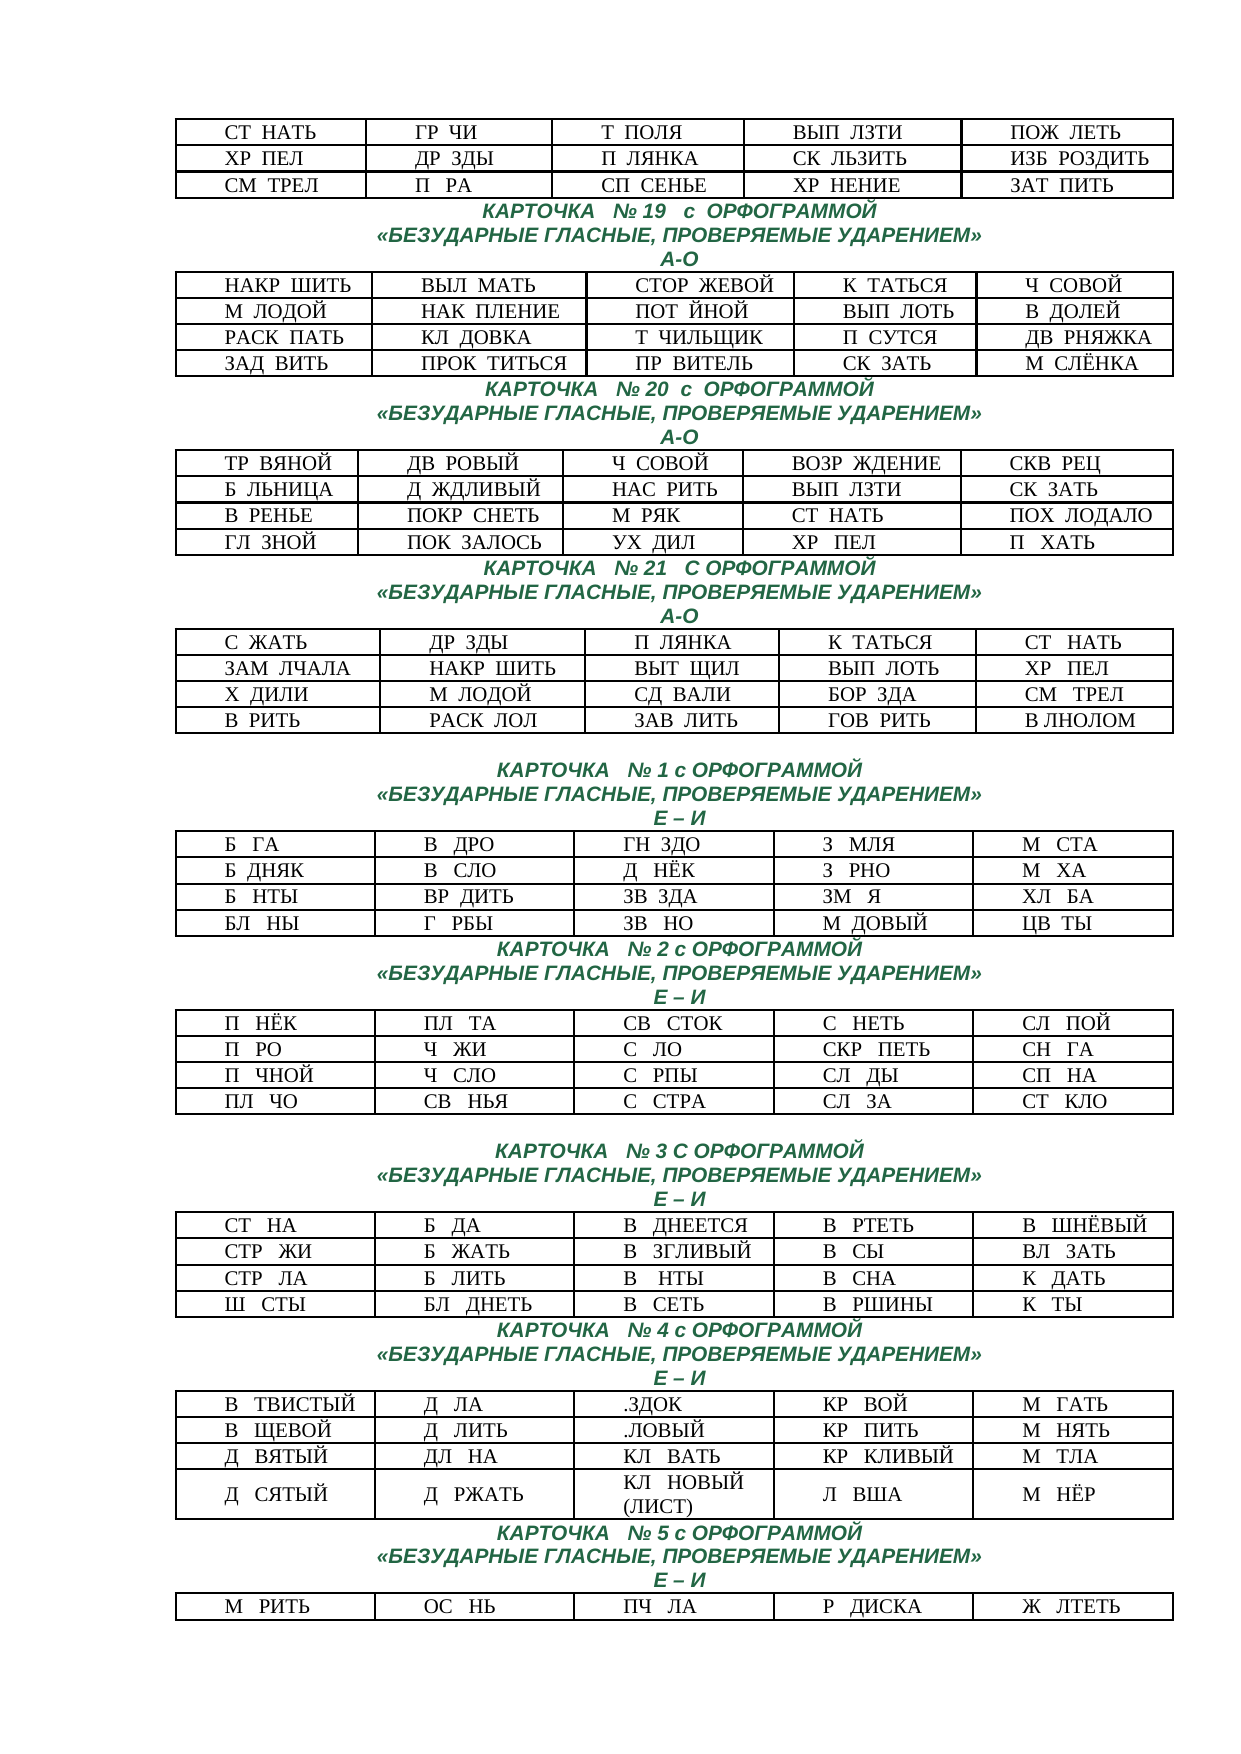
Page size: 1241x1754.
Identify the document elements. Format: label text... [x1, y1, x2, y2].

table_header СВ СТОК [575, 1011, 773, 1035]
table_cell В ЗГЛИВЫЙ [575, 1239, 773, 1263]
table_cell ПОТ ЙНОЙ [588, 299, 793, 323]
table_cell ЗАМ ЛЧАЛА [177, 656, 379, 680]
table_cell С РПЫ [575, 1063, 773, 1087]
text Е – И [215, 806, 1144, 830]
table_cell ГР ЧИ [367, 120, 551, 144]
table_cell М СЛЁНКА [978, 351, 1172, 375]
text КАРТОЧКА № 21 С ОРФОГРАММОЙ [215, 556, 1144, 580]
table_header В ДНЕЕТСЯ [575, 1213, 773, 1237]
table_header ПЧ ЛА [575, 1594, 773, 1618]
table_cell ГОВ РИТЬ [780, 708, 975, 732]
table_cell П ЧНОЙ [177, 1063, 374, 1087]
table_cell М РЯК [564, 504, 742, 527]
table_cell ЗВ НО [575, 911, 773, 935]
table_header С ЖАТЬ [177, 630, 379, 654]
table_cell СКР ПЕТЬ [775, 1037, 972, 1061]
table_cell Б ЛИТЬ [376, 1266, 573, 1289]
table_cell Д ВЯТЫЙ [177, 1444, 374, 1468]
table_cell ХЛ БА [974, 885, 1172, 908]
table_cell Д ЖДЛИВЫЙ [359, 477, 562, 501]
table_cell ХР ПЕЛ [744, 530, 960, 554]
table_cell М ТЛА [974, 1444, 1172, 1468]
table_cell РАСК ЛОЛ [381, 708, 584, 732]
table_cell М ЛОДОЙ [381, 682, 584, 706]
table_cell ДВ РНЯЖКА [978, 325, 1172, 349]
table_cell Х ДИЛИ [177, 682, 379, 706]
table_cell СВ НЬЯ [376, 1089, 573, 1113]
table_cell Д РЖАТЬ [376, 1470, 573, 1518]
text Е – И [215, 985, 1144, 1009]
text «БЕЗУДАРНЫЕ ГЛАСНЫЕ, ПРОВЕРЯЕМЫЕ УДАРЕНИЕМ» [215, 401, 1144, 425]
table_cell В ЩЕВОЙ [177, 1418, 374, 1442]
table_header СТОР ЖЕВОЙ [588, 273, 793, 297]
table_cell Ш СТЫ [177, 1292, 374, 1316]
table_cell ВЫП ЛОТЬ [795, 299, 975, 323]
table_cell ИЗБ РОЗДИТЬ [963, 146, 1172, 170]
table_cell КР ПИТЬ [775, 1418, 972, 1442]
table_header СТ НА [177, 1213, 374, 1237]
table_cell СТ НАТЬ [177, 120, 365, 144]
table_header СКВ РЕЦ [962, 451, 1172, 475]
table_cell ВЫП ЛОТЬ [780, 656, 975, 680]
text «БЕЗУДАРНЫЕ ГЛАСНЫЕ, ПРОВЕРЯЕМЫЕ УДАРЕНИЕМ» [215, 961, 1144, 985]
table_header З МЛЯ [775, 832, 972, 856]
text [215, 223, 1144, 247]
text Е – И [215, 1187, 1144, 1211]
table_cell ЗАТ ПИТЬ [963, 173, 1172, 197]
table_header В ШНЁВЫЙ [974, 1213, 1172, 1237]
table_cell В СЫ [775, 1239, 972, 1263]
table_cell СД ВАЛИ [586, 682, 778, 706]
table_cell КЛ ВАТЬ [575, 1444, 773, 1468]
table_cell ПРОК ТИТЬСЯ [373, 351, 585, 375]
table_cell Б НТЫ [177, 885, 374, 908]
table_cell СК ЛЬЗИТЬ [745, 146, 960, 170]
table_header ПЛ ТА [376, 1011, 573, 1035]
table_cell ПЛ ЧО [177, 1089, 374, 1113]
text КАРТОЧКА № 5 с ОРФОГРАММОЙ [215, 1520, 1144, 1544]
table_header КР ВОЙ [775, 1392, 972, 1416]
table_cell З РНО [775, 858, 972, 882]
table_cell СК ЗАТЬ [795, 351, 975, 375]
table_cell ЗАВ ЛИТЬ [586, 708, 778, 732]
table_cell Т ПОЛЯ [553, 120, 743, 144]
table_cell С ЛО [575, 1037, 773, 1061]
text КАРТОЧКА № 4 с ОРФОГРАММОЙ [215, 1318, 1144, 1342]
table_cell Ч СЛО [376, 1063, 573, 1087]
text А-О [215, 425, 1144, 449]
table_cell В СНА [775, 1266, 972, 1289]
table_cell ДР ЗДЫ [367, 146, 551, 170]
text Е – И [215, 1366, 1144, 1390]
table_header Ж ЛТЕТЬ [974, 1594, 1172, 1618]
table_cell .ЛОВЫЙ [575, 1418, 773, 1442]
table_cell НАС РИТЬ [564, 477, 742, 501]
table_cell СП НА [974, 1063, 1172, 1087]
table_cell К ДАТЬ [974, 1266, 1172, 1289]
table_header .ЗДОК [575, 1392, 773, 1416]
table_cell Т ЧИЛЬЩИК [588, 325, 793, 349]
table_header С НЕТЬ [775, 1011, 972, 1035]
table_cell П РО [177, 1037, 374, 1061]
table_cell Б ЖАТЬ [376, 1239, 573, 1263]
table_cell ХР НЕНИЕ [745, 173, 960, 197]
table_cell РАСК ПАТЬ [177, 325, 371, 349]
text «БЕЗУДАРНЫЕ ГЛАСНЫЕ, ПРОВЕРЯЕМЫЕ УДАРЕНИЕМ» [215, 1544, 1144, 1568]
table_header Р ДИСКА [775, 1594, 972, 1618]
table_cell Д СЯТЫЙ [177, 1470, 374, 1518]
table_cell ГЛ ЗНОЙ [177, 530, 357, 554]
table_cell СЛ ДЫ [775, 1063, 972, 1087]
table_cell ВЫП ЛЗТИ [745, 120, 960, 144]
table_cell М ХА [974, 858, 1172, 882]
table_cell СК ЗАТЬ [962, 477, 1172, 501]
text «БЕЗУДАРНЫЕ ГЛАСНЫЕ, ПРОВЕРЯЕМЫЕ УДАРЕНИЕМ» [215, 1163, 1144, 1187]
table_header П ЛЯНКА [586, 630, 778, 654]
table_cell ЦВ ТЫ [974, 911, 1172, 935]
table_header М ГАТЬ [974, 1392, 1172, 1416]
table_cell ХР ПЕЛ [977, 656, 1172, 680]
table_header К ТАТЬСЯ [780, 630, 975, 654]
table_cell В ЛНОЛОМ [977, 708, 1172, 732]
table_header Ч СОВОЙ [978, 273, 1172, 297]
text А-О [215, 247, 1144, 271]
table_cell П РА [367, 173, 551, 197]
table_cell КЛ НОВЫЙ (ЛИСТ) [575, 1470, 773, 1518]
table_cell ПР ВИТЕЛЬ [588, 351, 793, 375]
table_cell ПОК ЗАЛОСЬ [359, 530, 562, 554]
table_cell СМ ТРЕЛ [977, 682, 1172, 706]
table_header Ч СОВОЙ [564, 451, 742, 475]
table_cell СТ КЛО [974, 1089, 1172, 1113]
table_header Б ГА [177, 832, 374, 856]
table_cell ВР ДИТЬ [376, 885, 573, 908]
table_cell БОР ЗДА [780, 682, 975, 706]
table_cell М НЯТЬ [974, 1418, 1172, 1442]
table_cell П СУТСЯ [795, 325, 975, 349]
text А-О [215, 604, 1144, 628]
text КАРТОЧКА № 20 с ОРФОГРАММОЙ [215, 377, 1144, 401]
table_cell М ДОВЫЙ [775, 911, 972, 935]
table_cell Л ВША [775, 1470, 972, 1518]
text КАРТОЧКА № 19 с ОРФОГРАММОЙ [215, 199, 1144, 223]
table_cell В НТЫ [575, 1266, 773, 1289]
text КАРТОЧКА № 2 с ОРФОГРАММОЙ [215, 937, 1144, 961]
table_cell ДЛ НА [376, 1444, 573, 1468]
table_cell М НЁР [974, 1470, 1172, 1518]
text «БЕЗУДАРНЫЕ ГЛАСНЫЕ, ПРОВЕРЯЕМЫЕ УДАРЕНИЕМ» [215, 580, 1144, 604]
table_cell В СЕТЬ [575, 1292, 773, 1316]
table_cell В РИТЬ [177, 708, 379, 732]
table_cell Ч ЖИ [376, 1037, 573, 1061]
table_cell ВЫП ЛЗТИ [744, 477, 960, 501]
table_cell Г РБЫ [376, 911, 573, 935]
text «БЕЗУДАРНЫЕ ГЛАСНЫЕ, ПРОВЕРЯЕМЫЕ УДАРЕНИЕМ» [215, 782, 1144, 806]
table_cell П ЛЯНКА [553, 146, 743, 170]
table_cell СЛ ЗА [775, 1089, 972, 1113]
table_cell В ДОЛЕЙ [978, 299, 1172, 323]
table_cell ВЫТ ЩИЛ [586, 656, 778, 680]
table_header К ТАТЬСЯ [795, 273, 975, 297]
table_cell НАК ПЛЕНИЕ [373, 299, 585, 323]
table_header В ТВИСТЫЙ [177, 1392, 374, 1416]
table_cell СМ ТРЕЛ [177, 173, 365, 197]
table_cell СТР ЖИ [177, 1239, 374, 1263]
table_cell БЛ ДНЕТЬ [376, 1292, 573, 1316]
table_cell В СЛО [376, 858, 573, 882]
table_header ВОЗР ЖДЕНИЕ [744, 451, 960, 475]
table_header СТ НАТЬ [977, 630, 1172, 654]
table_cell ПОЖ ЛЕТЬ [963, 120, 1172, 144]
table_header ВЫЛ МАТЬ [373, 273, 585, 297]
table_header ГН ЗДО [575, 832, 773, 856]
table_cell ЗАД ВИТЬ [177, 351, 371, 375]
table_cell В РЕНЬЕ [177, 504, 357, 527]
table_cell СТР ЛА [177, 1266, 374, 1289]
table_cell М ЛОДОЙ [177, 299, 371, 323]
table_header НАКР ШИТЬ [177, 273, 371, 297]
table_cell Д ЛИТЬ [376, 1418, 573, 1442]
table_cell П ХАТЬ [962, 530, 1172, 554]
table_cell Б ЛЬНИЦА [177, 477, 357, 501]
table_header П НЁК [177, 1011, 374, 1035]
table_cell СП СЕНЬЕ [553, 173, 743, 197]
table_cell К ТЫ [974, 1292, 1172, 1316]
table_cell ЗВ ЗДА [575, 885, 773, 908]
table_header В ДРО [376, 832, 573, 856]
text «БЕЗУДАРНЫЕ ГЛАСНЫЕ, ПРОВЕРЯЕМЫЕ УДАРЕНИЕМ» [215, 1342, 1144, 1366]
table_header М РИТЬ (ДРУЗЕЙ) [177, 1594, 374, 1618]
table_cell НАКР ШИТЬ [381, 656, 584, 680]
table_cell СН ГА [974, 1037, 1172, 1061]
table_header СЛ ПОЙ [974, 1011, 1172, 1035]
table_cell В РШИНЫ [775, 1292, 972, 1316]
table_header М СТА [974, 832, 1172, 856]
table_cell ЗМ Я [775, 885, 972, 908]
table_header ТР ВЯНОЙ [177, 451, 357, 475]
table_header ДВ РОВЫЙ [359, 451, 562, 475]
table_header ДР ЗДЫ [381, 630, 584, 654]
table_cell Д НЁК [575, 858, 773, 882]
table_header ОС НЬ [376, 1594, 573, 1618]
table_cell Б ДНЯК [177, 858, 374, 882]
table_cell СТ НАТЬ [744, 504, 960, 527]
text Е – И [215, 1568, 1144, 1592]
table_cell ПОХ ЛОДАЛО [962, 504, 1172, 527]
table_cell УХ ДИЛ [564, 530, 742, 554]
table_header В РТЕТЬ [775, 1213, 972, 1237]
table_cell ХР ПЕЛ [177, 146, 365, 170]
table_cell С СТРА [575, 1089, 773, 1113]
table_cell КЛ ДОВКА [373, 325, 585, 349]
text КАРТОЧКА № 1 с ОРФОГРАММОЙ [215, 758, 1144, 782]
table_header Б ДА [376, 1213, 573, 1237]
table_cell КР КЛИВЫЙ [775, 1444, 972, 1468]
table_cell ВЛ ЗАТЬ [974, 1239, 1172, 1263]
table_cell ПОКР СНЕТЬ [359, 504, 562, 527]
table_header Д ЛА [376, 1392, 573, 1416]
table_cell БЛ НЫ [177, 911, 374, 935]
text КАРТОЧКА № 3 С ОРФОГРАММОЙ [215, 1139, 1144, 1163]
